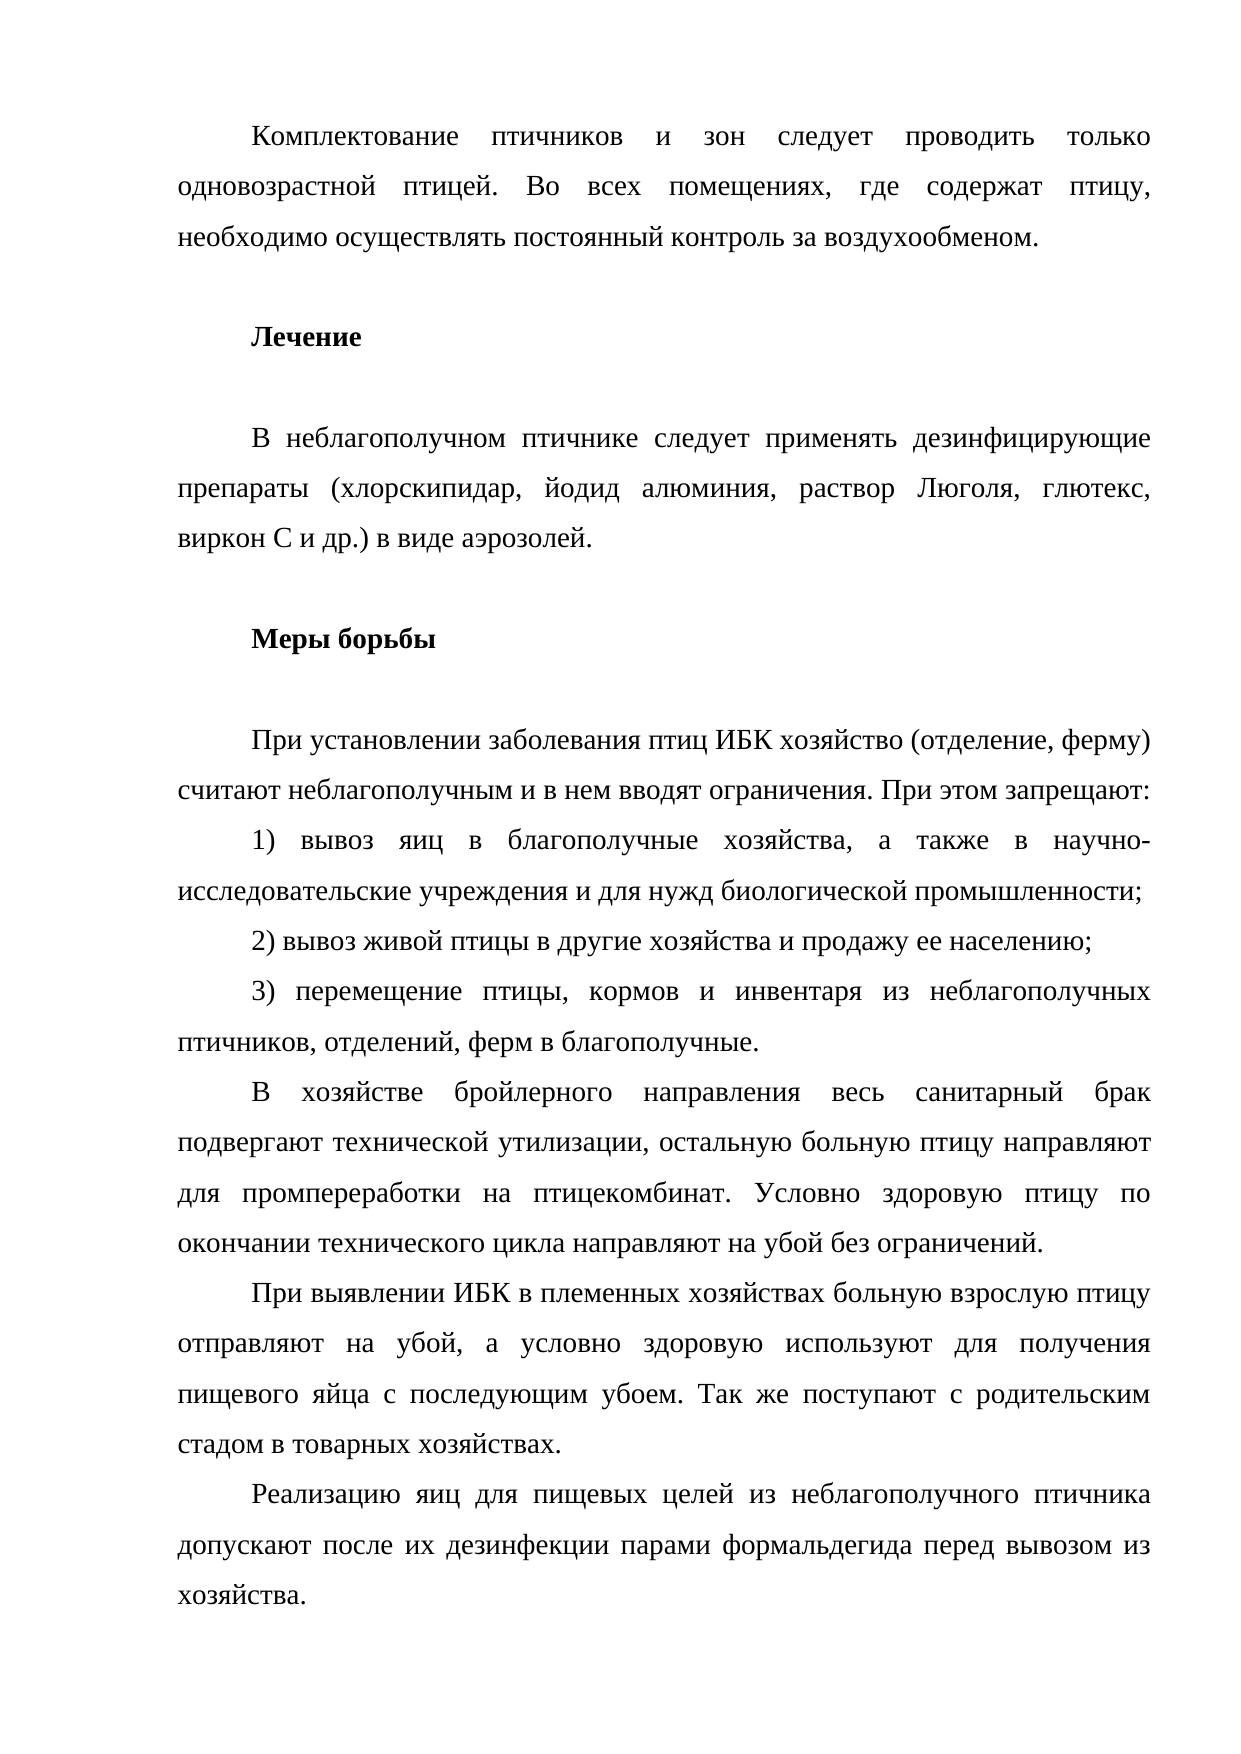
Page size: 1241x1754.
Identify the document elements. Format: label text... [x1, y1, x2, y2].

text Меры борьбы [177, 621, 1152, 655]
text В неблагополучном птичнике следует применять дезинфицирующие препараты (хлорскипидар, йодид алюминия, раствор Люголя, глютекс, виркон С и др.) в виде аэрозолей. [177, 420, 1152, 554]
text При выявлении ИБК в племенных хозяйствах больную взрослую птицу отправляют на убой, а условно здоровую используют для получения пищевого яйца с последующим убоем. Так же поступают с родительским стадом в товарных хозяйствах. [177, 1275, 1152, 1460]
text 3) перемещение птицы, кормов и инвентаря из неблагополучных птичников, отделений, ферм в благополучные. [177, 973, 1152, 1057]
text Реализацию яиц для пищевых целей из неблагополучного птичника допускают после их дезинфекции парами формальдегида перед вывозом из хозяйства. [177, 1477, 1152, 1611]
text Лечение [177, 319, 1152, 353]
text При установлении заболевания птиц ИБК хозяйство (отделение, ферму) считают неблагополучным и в нем вводят ограничения. При этом запрещают: [177, 722, 1152, 806]
text Комплектование птичников и зон следует проводить только одновозрастной птицей. Во всех помещениях, где содержат птицу, необходимо осуществлять постоянный контроль за воздухообменом. [177, 118, 1152, 252]
text 1) вывоз яиц в благополучные хозяйства, а также в научно-исследовательские учреждения и для нужд биологической промышленности; [177, 822, 1152, 906]
text 2) вывоз живой птицы в другие хозяйства и продажу ее населению; [177, 923, 1152, 957]
text В хозяйстве бройлерного направления весь санитарный брак подвергают технической утилизации, остальную больную птицу направляют для промпереработки на птицекомбинат. Условно здоровую птицу по окончании технического цикла направляют на убой без ограничений. [177, 1074, 1152, 1258]
